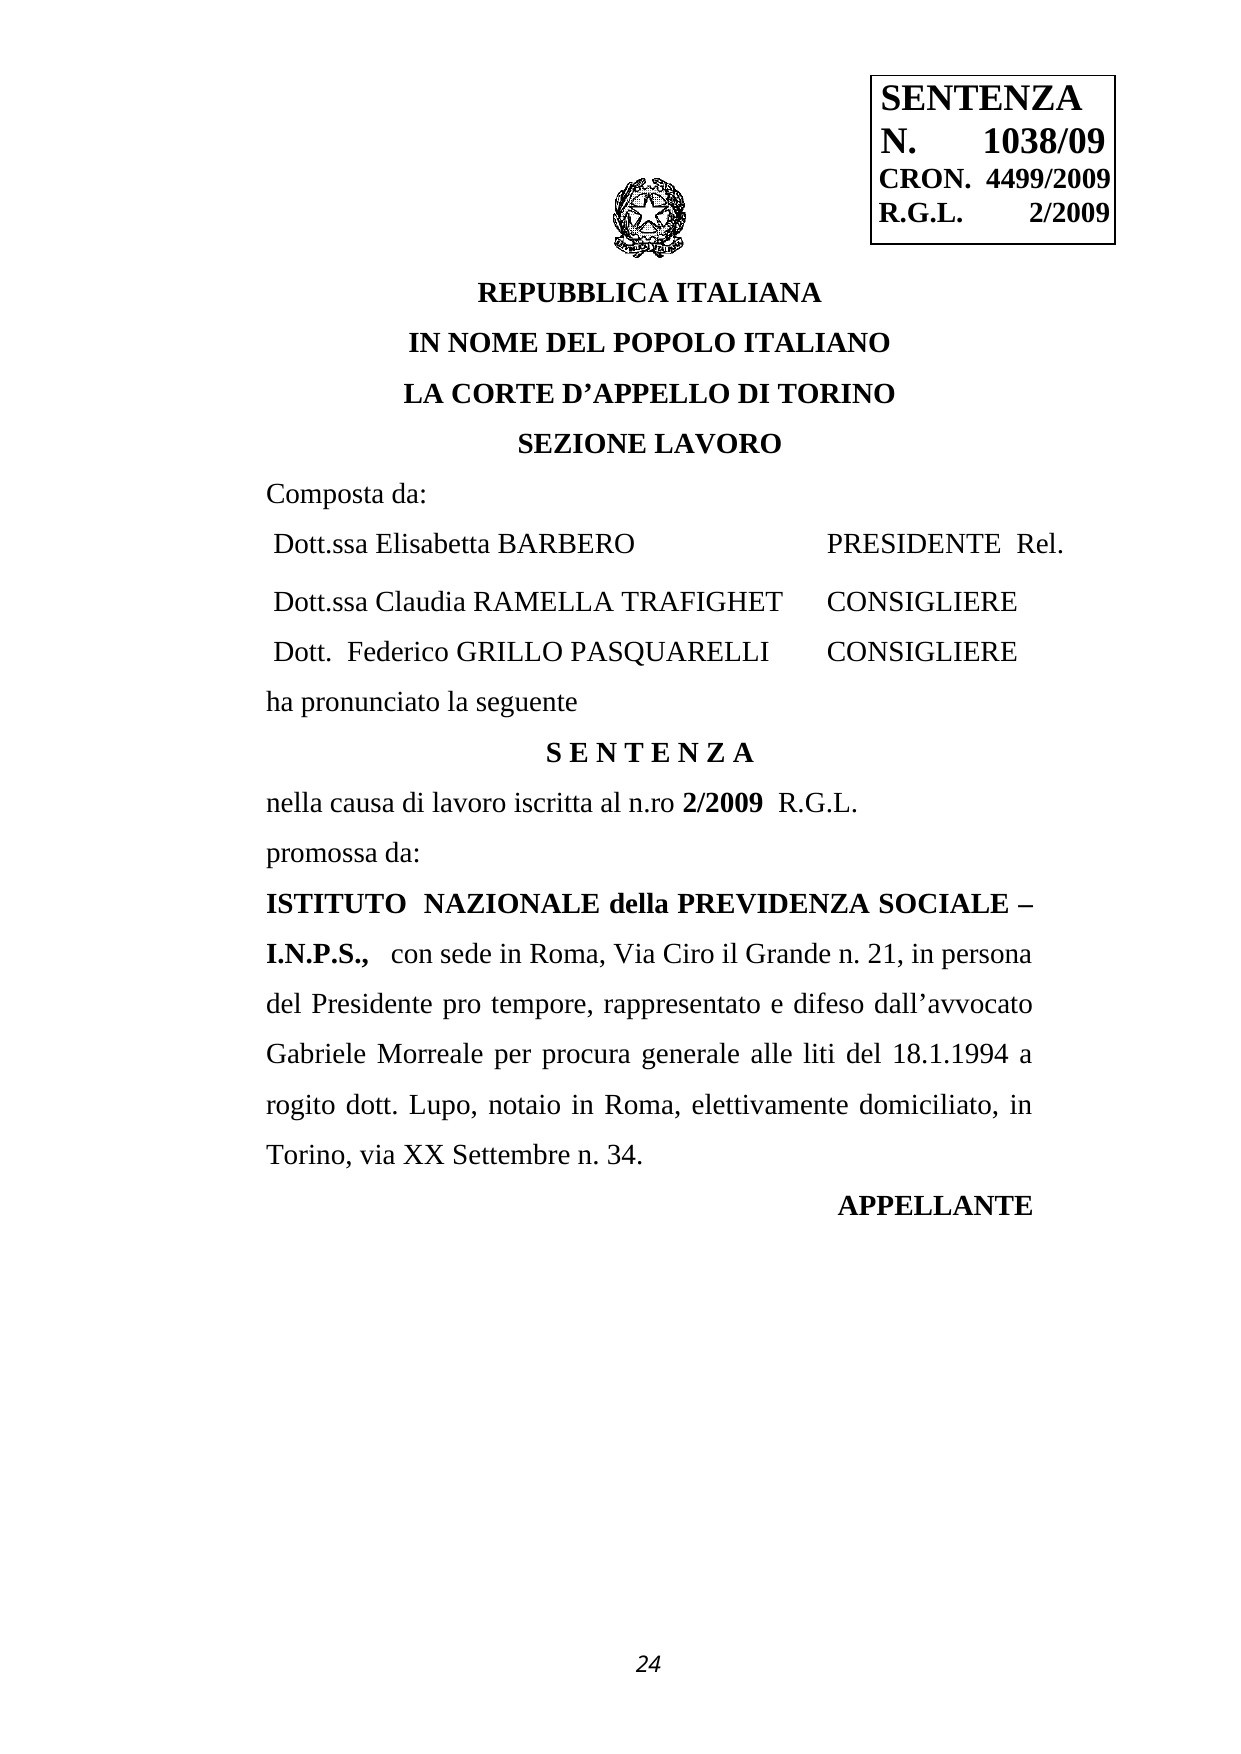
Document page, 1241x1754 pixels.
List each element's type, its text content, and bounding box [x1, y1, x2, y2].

table_cell CONSIGLIERE [819, 584, 1100, 634]
table_cell CONSIGLIERE [819, 634, 1100, 684]
table_header Dott.ssa Elisabetta BARBERO [266, 527, 819, 584]
text nella causa di lavoro iscritta al n.ro 2/2009 R.G.L. [266, 785, 1033, 819]
subtitle APPELLANTE [266, 1188, 1033, 1221]
subtitle S E N T E N Z A [266, 735, 1033, 768]
text Composta da: [266, 476, 1033, 510]
text ha pronunciato la seguente [266, 684, 1033, 718]
subtitle SEZIONE LAVORO [266, 426, 1033, 459]
subtitle ’APPELLO DI TORINO [266, 376, 1033, 409]
subtitle IN NOME DEL POPOLO ITALIANO [266, 325, 1033, 359]
picture [612, 177, 688, 260]
subtitle REPUBBLICA ITALIANA [266, 275, 1033, 309]
text ISTITUTO NAZIONALE della PREVIDENZA SOCIALE – I.N.P.S., con sede in Roma, Via Ciro il Grande n. persona del Presidente pro tempore, rappresentato e difeso dall’avvocato Gabriele Morreale per procura generale alle liti del 18.1.1994 a rogito dott. Lupo, notaio in Roma, elettivamente domiciliato, in Torino, via XX Settembre n. 34. [266, 886, 1033, 1171]
table_cell Dott. Federico GRILLO PASQUARELLI [266, 634, 819, 684]
text promossa da: [266, 835, 1033, 869]
table_header PRESIDENTE Rel. [819, 527, 1100, 584]
table_cell Dott.ssa Claudia RAMELLA TRAFIGHET [266, 584, 819, 634]
